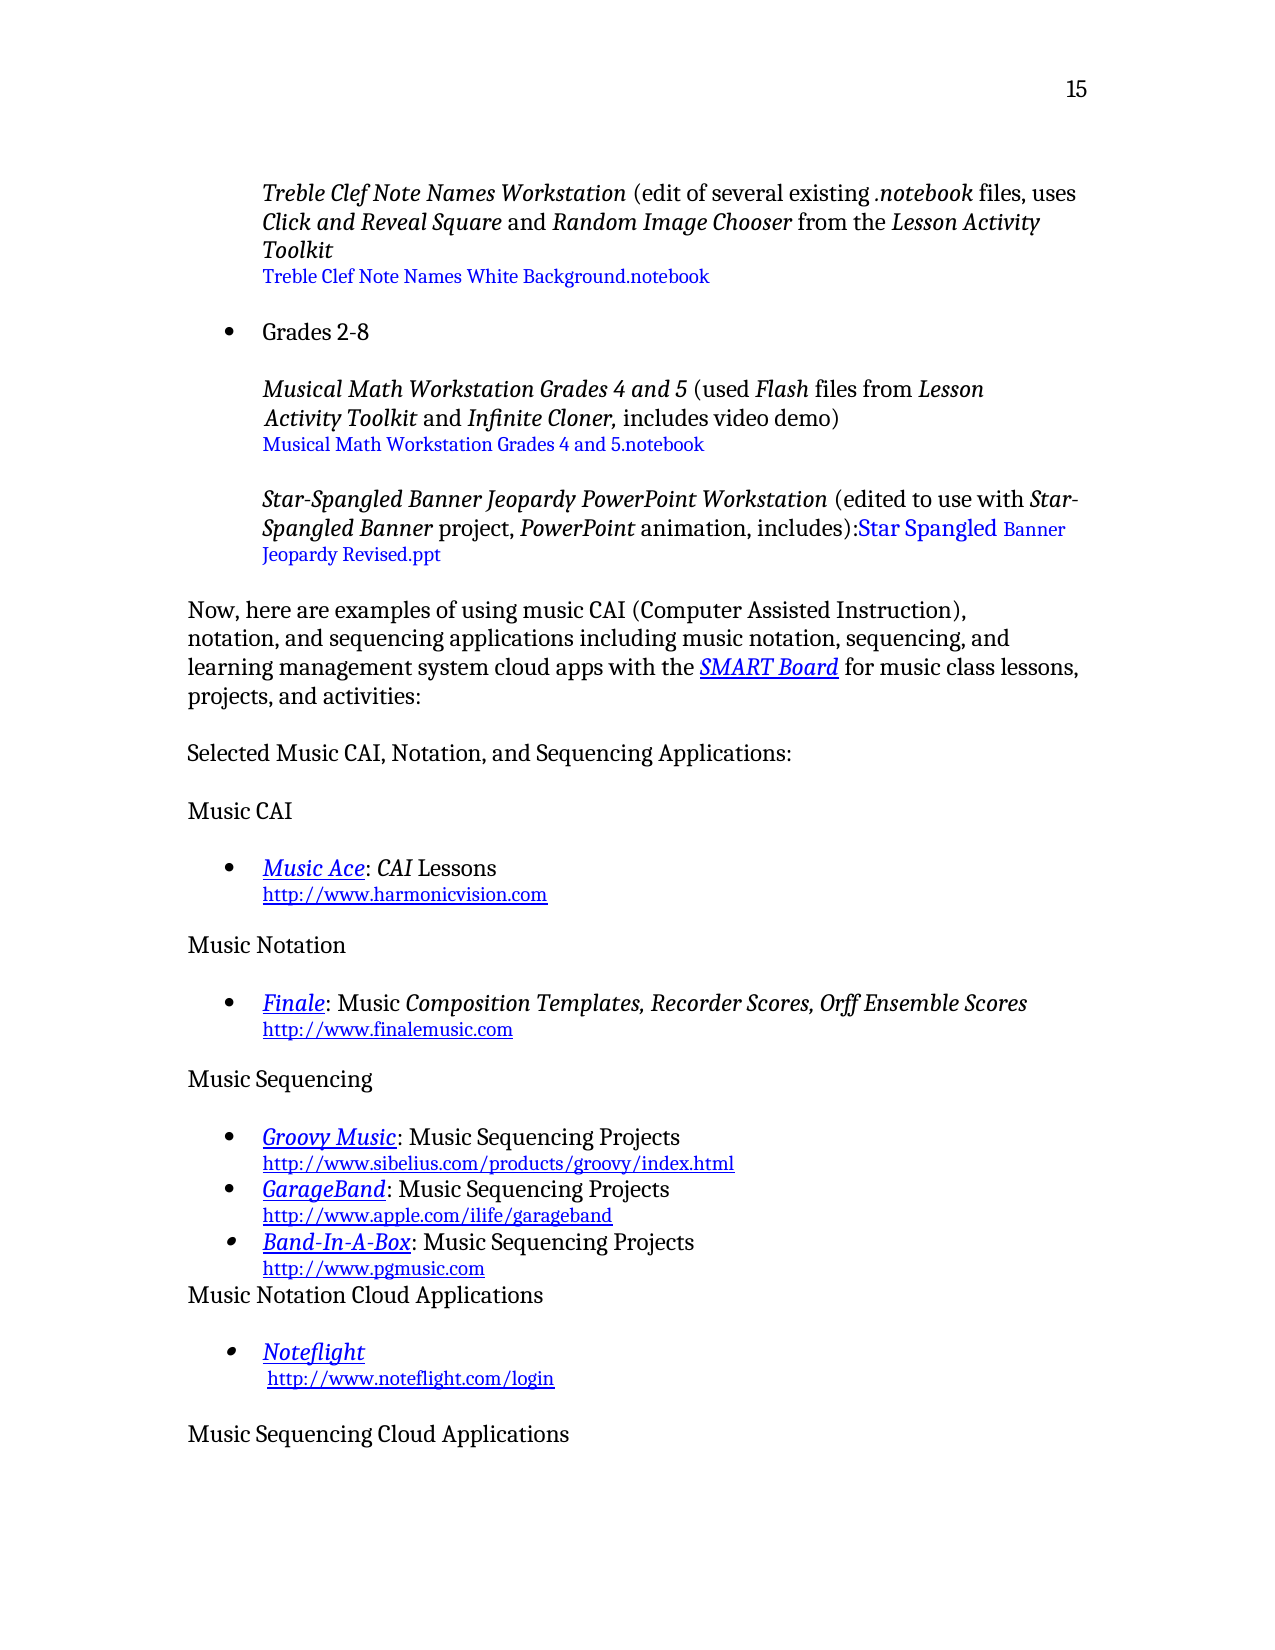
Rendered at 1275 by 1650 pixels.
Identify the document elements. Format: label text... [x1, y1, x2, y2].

list Grades 2-8 [225, 318, 1087, 346]
text Star-Spangled Banner Jeopardy PowerPoint Workstation (edited to use with Star-Spangled Banner project, PowerPoint animation, includes):Star Spangled Banner Jeopardy Revised.ppt [262, 485, 1087, 567]
text Musical Math Workstation Grades 4 and 5.notebook [187, 433, 1087, 457]
list Band-In-A-Box: Music Sequencing Projects [225, 1228, 1087, 1257]
list GarageBand: Music Sequencing Projects [225, 1175, 1087, 1204]
text Music Notation [187, 931, 1087, 960]
text Musical Math Workstation Grades 4 and 5 (used Flash files from Lesson [187, 346, 1087, 404]
list Finale: Music Composition Templates, Recorder Scores, Orff Ensemble Scores [225, 988, 1087, 1017]
text Selected Music CAI, Notation, and Sequencing Applications: [187, 739, 1087, 768]
text http://www.finalemusic.com [187, 1017, 1087, 1041]
text Activity Toolkit and Infinite Cloner, includes video demo) [187, 404, 1087, 433]
text http://www.harmonicvision.com [187, 883, 1087, 907]
list Noteflight [225, 1338, 1087, 1367]
list Music Ace: CAI Lessons [225, 854, 1087, 883]
text notation, and sequencing applications including music notation, sequencing, and learning management system cloud apps with the SMART Board for music class lessons, projects, and activities: [187, 624, 1087, 711]
text Treble Clef Note Names White Background.notebook [262, 265, 1087, 318]
text Music Sequencing Cloud Applications [187, 1420, 1087, 1448]
text Now, here are examples of using music CAI (Computer Assisted Instruction), [187, 596, 1087, 624]
text Music Notation Cloud Applications [187, 1281, 1087, 1309]
text Treble Clef Note Names Workstation (edit of several existing .notebook files, uses Click and Reveal Square and Random Image Chooser from the Lesson Activity Toolkit [262, 179, 1087, 265]
list Groovy Music: Music Sequencing Projects [225, 1123, 1087, 1151]
text http://www.pgmusic.com [187, 1257, 1087, 1281]
text http://www.sibelius.com/products/groovy/index.html [187, 1151, 1087, 1175]
text http://www.noteflight.com/login [187, 1367, 1087, 1391]
text Music Sequencing [187, 1065, 1087, 1094]
text http://www.apple.com/ilife/garageband [187, 1204, 1087, 1228]
text Music CAI [187, 797, 1087, 826]
